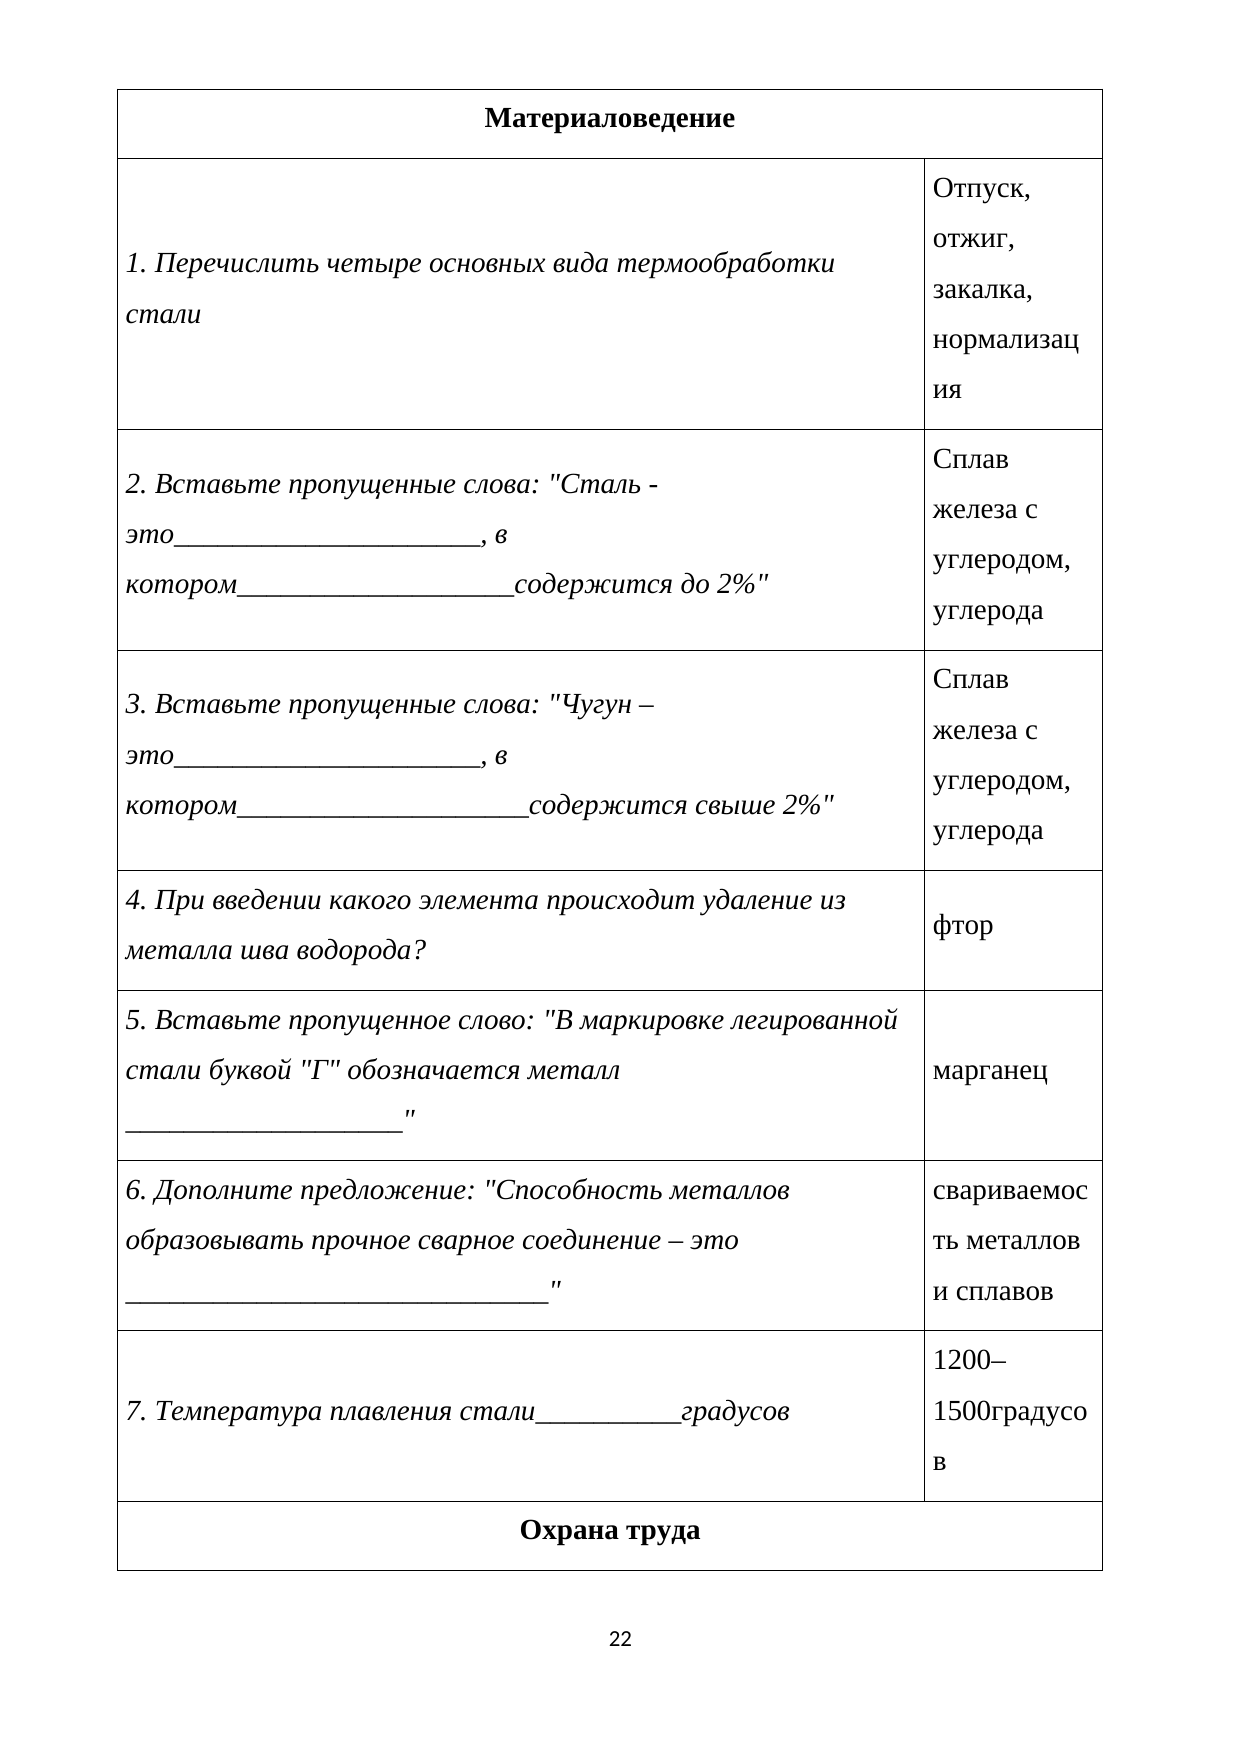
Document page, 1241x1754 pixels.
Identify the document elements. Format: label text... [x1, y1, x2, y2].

table_cell Сплав железа с углеродом, углерода [925, 651, 1102, 870]
table_cell Материаловедение [118, 90, 1102, 158]
table_cell Сплав железа с углеродом, углерода [925, 430, 1102, 649]
table_cell Отпуск, отжиг, закалка, нормализация [925, 159, 1102, 429]
table_cell 1. Перечислить четыре основных вида термообработки стали [118, 159, 924, 429]
table_cell 3. Вставьте пропущенные слова: "Чугун – это_____________________, в котором____________________содержится свыше 2%" [118, 651, 924, 870]
table_cell 7. Температура плавления стали__________градусов [118, 1331, 924, 1501]
table_cell Охрана труда [118, 1502, 1102, 1570]
table_cell фтор [925, 871, 1102, 990]
table_cell свариваемость металлов и сплавов [925, 1161, 1102, 1330]
table_cell 4. При введении какого элемента происходит удаление из металла шва водорода? [118, 871, 924, 990]
table_cell 6. Дополните предложение: "Способность металлов образовывать прочное сварное соединение – это _____________________________" [118, 1161, 924, 1330]
table_cell марганец [925, 991, 1102, 1160]
table_cell 5. Вставьте пропущенное слово: "В маркировке легированной стали буквой "Г" обозначается металл ___________________" [118, 991, 924, 1160]
table_cell 2. Вставьте пропущенные слова: "Сталь - это_____________________, в котором___________________содержится до 2%" [118, 430, 924, 649]
table_cell 1200–1500градусов [925, 1331, 1102, 1501]
